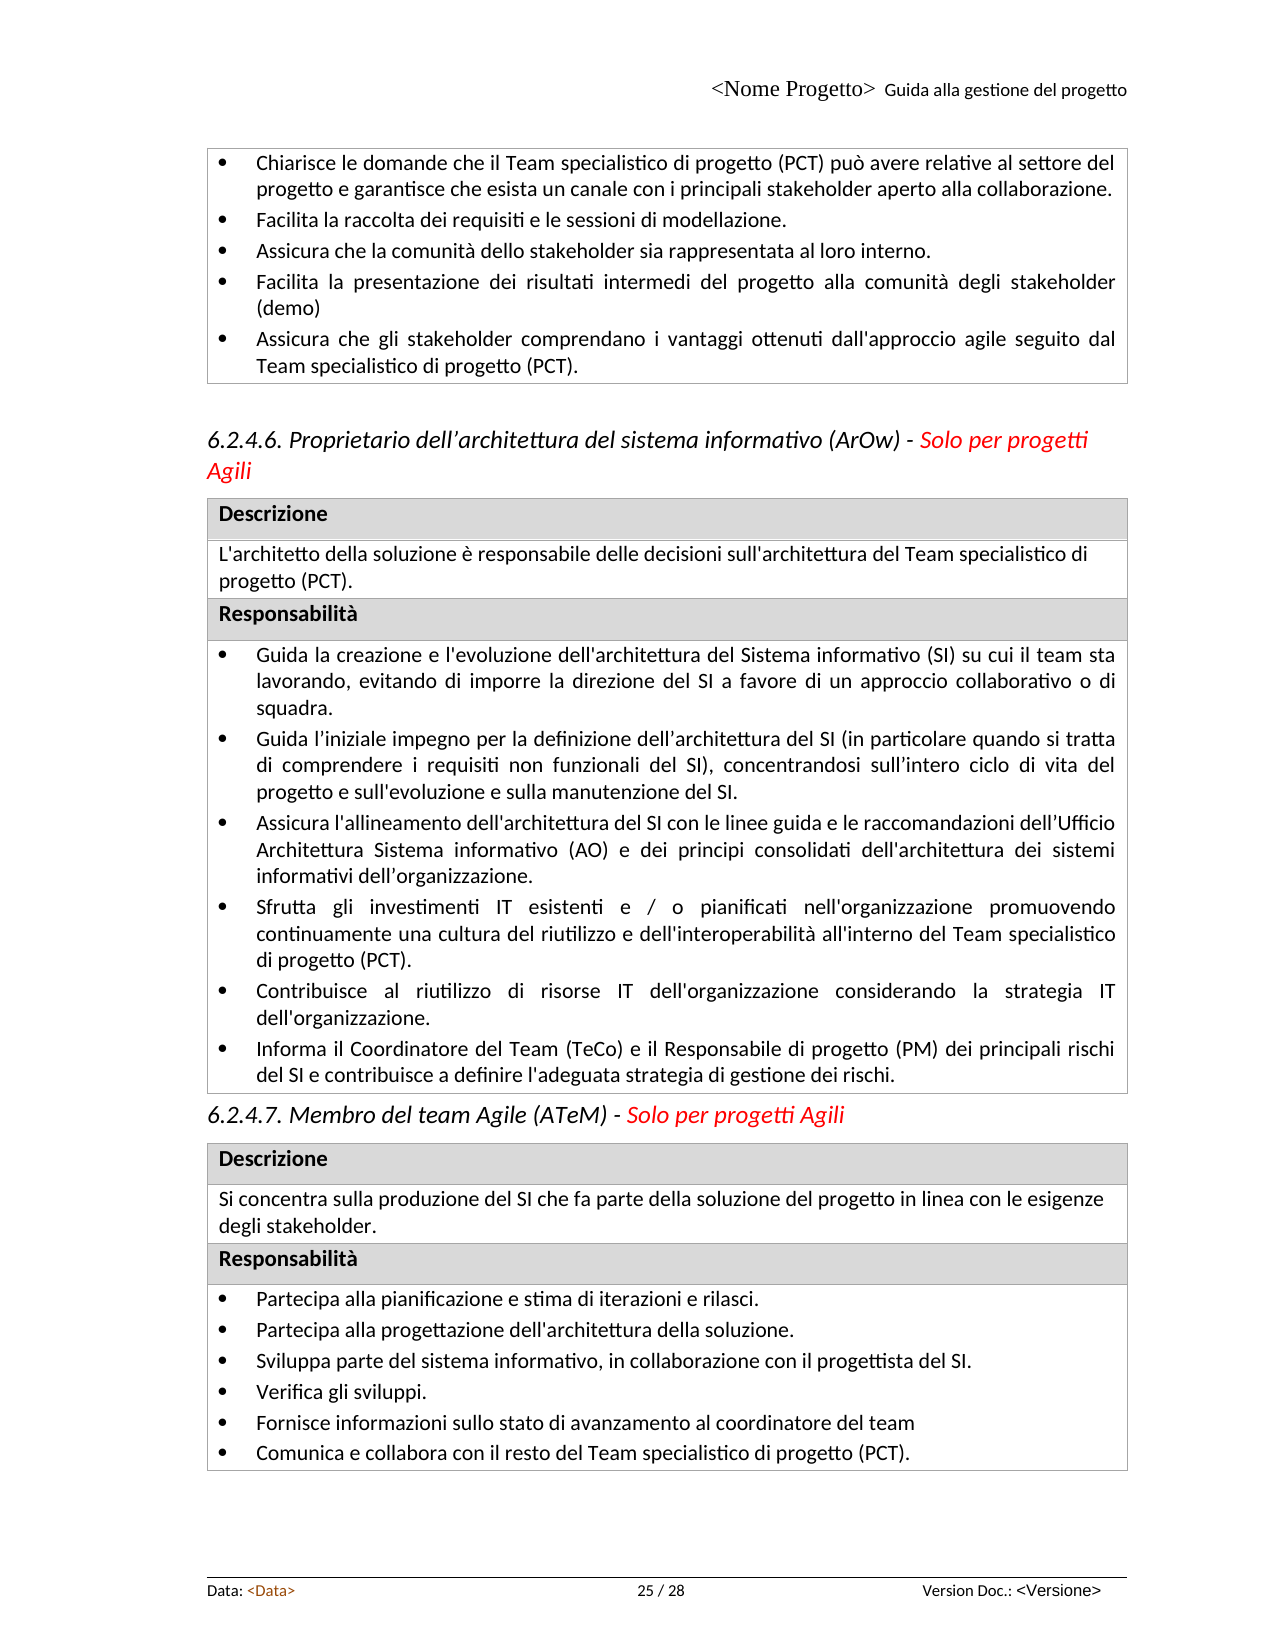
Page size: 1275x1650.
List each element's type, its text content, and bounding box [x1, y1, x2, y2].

table_header Descrizione [208, 499, 1127, 539]
table_cell Responsabilità [208, 1244, 1127, 1284]
table_cell Responsabilità [208, 599, 1127, 640]
subtitle Proprietario dell’architettura del sistema informativo (ArOw) - Solo per progetti Agili [207, 424, 1127, 486]
table_cell Partecipa alla pianificazione e stima di iterazioni e rilasci. Partecipa alla progettazione dell'architettura della soluzione. Sviluppa parte del sistema informativo, in collaborazione con il progettista del SI. Verifica gli sviluppi. Fornisce informazioni sullo stato di avanzamento al coordinatore del team Comunica e collabora con il resto del Team specialistico di progetto (PCT). [208, 1285, 1127, 1470]
table_header Descrizione [208, 1144, 1127, 1184]
table_cell L'architetto della soluzione è responsabile delle decisioni sull'architettura del Team specialistico di progetto (PCT). [208, 541, 1127, 598]
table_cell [208, 149, 1127, 383]
subtitle Membro del team Agile (ATeM) - Solo per progetti Agili [207, 1100, 1127, 1130]
table_cell Guida la creazione e l'evoluzione dell'architettura del Sistema informativo (SI) su cui il team sta lavorando, evitando di imporre la direzione del SI a favore di un approccio collaborativo o di squadra. Guida l’iniziale impegno per la definizione dell’architettura del SI (in particolare quando si tratta di comprendere i requisiti non funzionali del SI), concentrandosi sull’intero ciclo di vita del progetto e sull'evoluzione e sulla manutenzione del SI. Assicura l'allineamento dell'architettura del SI con le linee guida e le raccomandazioni dell’Ufficio Architettura Sistema informativo (AO) e dei principi consolidati dell'architettura dei sistemi informativi dell’organizzazione. Sfrutta gli investimenti IT esistenti e / o pianificati nell'organizzazione promuovendo continuamente una cultura del riutilizzo e dell'interoperabilità all'interno del Team specialistico di progetto (PCT). Contribuisce al riutilizzo di risorse IT dell'organizzazione considerando la strategia IT dell'organizzazione. Informa il Coordinatore del Team (TeCo) e il Responsabile di progetto (PM) dei principali rischi del SI e contribuisce a definire l'adeguata strategia di gestione dei rischi. [208, 641, 1127, 1092]
table_cell Si concentra sulla produzione del SI che fa parte della soluzione del progetto in linea con le esigenze degli stakeholder. [208, 1185, 1127, 1243]
